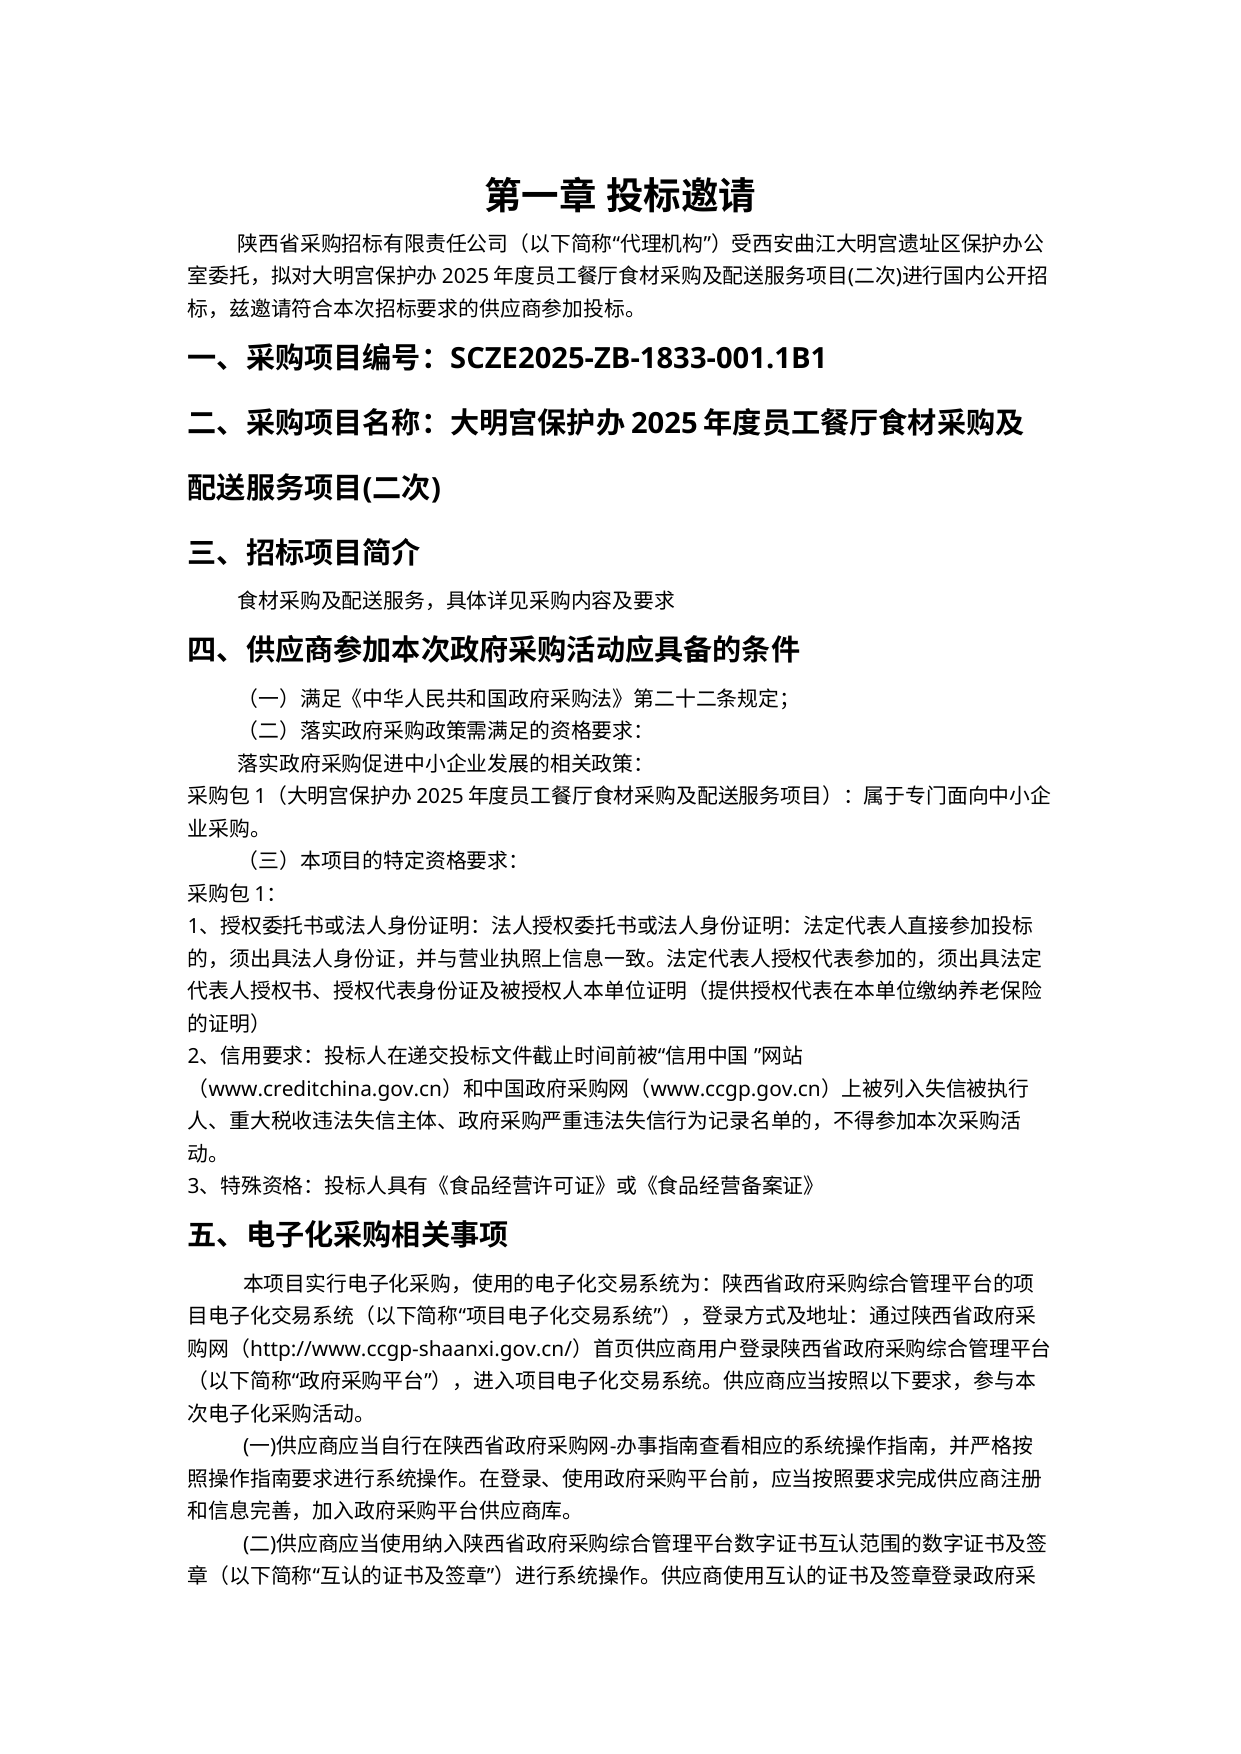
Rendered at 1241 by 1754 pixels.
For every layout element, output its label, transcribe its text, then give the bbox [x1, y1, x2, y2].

text (一)供应商应当自行在陕西省政府采购网-办事指南查看相应的系统操作指南，并严格按照操作指南要求进行系统操作。在登录、使用政府采购平台前，应当按照要求完成供应商注册和信息完善，加入政府采购平台供应商库。 [187, 1429, 1053, 1527]
text 二、采购项目名称：大明宫保护办2025年度员工餐厅食材采购及配送服务项目(二次) [187, 389, 1053, 519]
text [187, 1527, 1053, 1592]
text 一、采购项目编号：SCZE2025-ZB-1833-001.1B1 [187, 324, 1053, 389]
text （二）落实政府采购政策需满足的资格要求： [187, 714, 1053, 747]
text 第一章 投标邀请 [187, 162, 1053, 227]
text （一）满足《中华人民共和国政府采购法》第二十二条规定； [187, 682, 1053, 714]
text （三）本项目的特定资格要求： [187, 844, 1053, 877]
text 食材采购及配送服务，具体详见采购内容及要求 [187, 584, 1053, 617]
text 本项目实行电子化采购，使用的电子化交易系统为：陕西省政府采购综合管理平台的项目电子化交易系统（以下简称“项目电子化交易系统”），登录方式及地址：通过陕西省政府采购网（http://www.ccgp-shaanxi.gov.cn/）首页供应商用户登录陕西省政府采购综合管理平台（以下简称“政府采购平台”），进入项目电子化交易系统。供应商应当按照以下要求，参与本次电子化采购活动。 [187, 1267, 1053, 1429]
text 采购包1： [187, 877, 1053, 909]
text 1、授权委托书或法人身份证明：法人授权委托书或法人身份证明：法定代表人直接参加投标的，须出具法人身份证，并与营业执照上信息一致。法定代表人授权代表参加的，须出具法定代表人授权书、授权代表身份证及被授权人本单位证明（提供授权代表在本单位缴纳养老保险的证明） [187, 909, 1053, 1039]
text 三、招标项目简介 [187, 519, 1053, 584]
text 3、特殊资格：投标人具有《食品经营许可证》或《食品经营备案证》 [187, 1169, 1053, 1202]
text 采购包1（大明宫保护办2025年度员工餐厅食材采购及配送服务项目）：属于专门面向中小企业采购。 [187, 779, 1053, 844]
text 五、电子化采购相关事项 [187, 1202, 1053, 1267]
text 四、供应商参加本次政府采购活动应具备的条件 [187, 617, 1053, 682]
text 落实政府采购促进中小企业发展的相关政策： [187, 747, 1053, 779]
text 2、信用要求：投标人在递交投标文件截止时间前被“信用中国 ”网站（www.creditchina.gov.cn）和中国政府采购网（www.ccgp.gov.cn）上被列入失信被执行人、重大税收违法失信主体、政府采购严重违法失信行为记录名单的，不得参加本次采购活动。 [187, 1039, 1053, 1169]
text 陕西省采购招标有限责任公司（以下简称“代理机构”）受西安曲江大明宫遗址区保护办公室委托，拟对大明宫保护办2025年度员工餐厅食材采购及配送服务项目(二次)进行国内公开招标，兹邀请符合本次招标要求的供应商参加投标。 [187, 227, 1053, 324]
